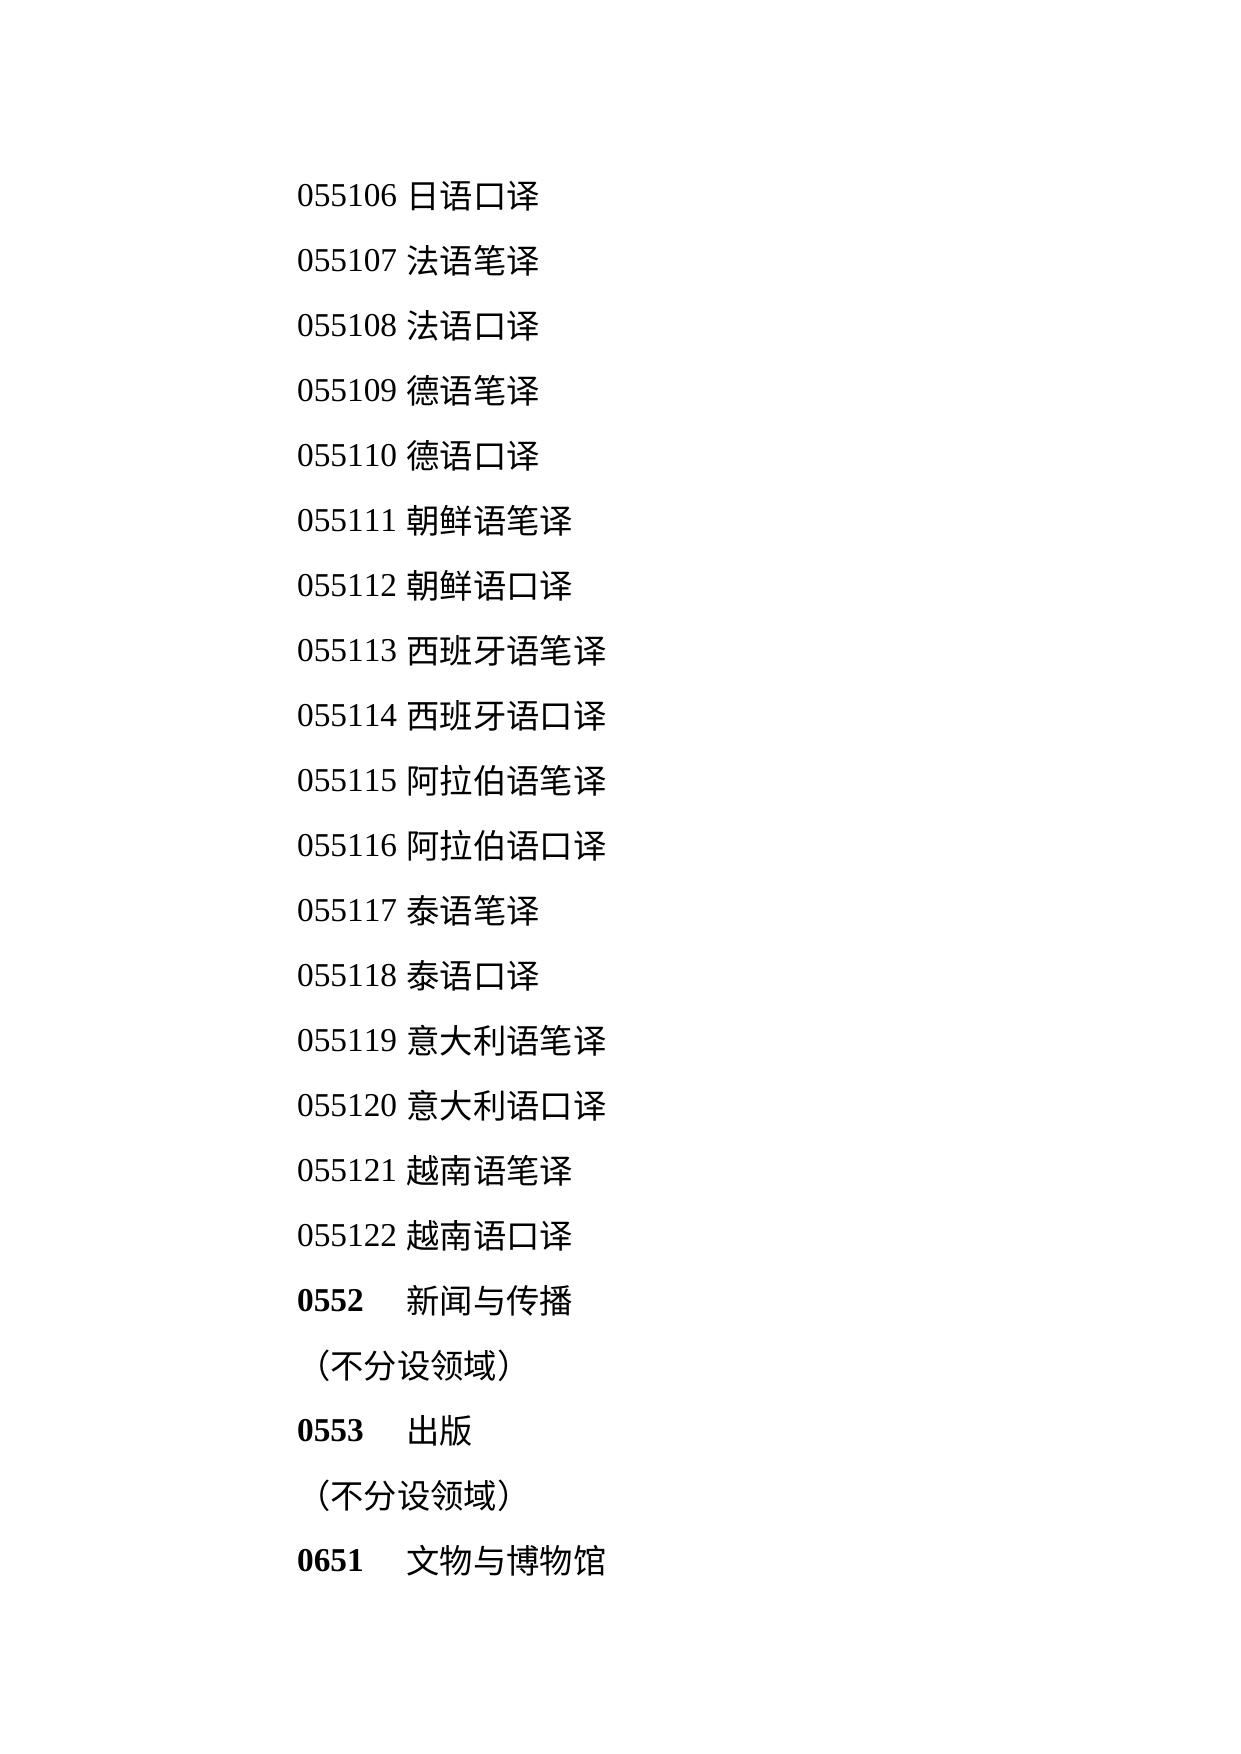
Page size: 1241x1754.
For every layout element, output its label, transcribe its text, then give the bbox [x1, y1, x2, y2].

text 055116 阿拉伯语口译 [297, 812, 1053, 877]
text 055119 意大利语笔译 [297, 1007, 1053, 1072]
text 055109 德语笔译 [297, 357, 1053, 422]
text （不分设领域） [297, 1332, 1053, 1397]
text 055118 泰语口译 [297, 942, 1053, 1007]
text 055107 法语笔译 [297, 227, 1053, 292]
text 055120 意大利语口译 [297, 1072, 1053, 1137]
text 055117 泰语笔译 [297, 877, 1053, 942]
text （不分设领域） [297, 1462, 1053, 1527]
text 0651 文物与博物馆 [297, 1527, 1053, 1592]
text 0552 新闻与传播 [297, 1267, 1053, 1332]
text 055111 朝鲜语笔译 [297, 487, 1053, 552]
text 055110 德语口译 [297, 422, 1053, 487]
text 055121 越南语笔译 [297, 1137, 1053, 1202]
text 055112 朝鲜语口译 [297, 552, 1053, 617]
text 055108 法语口译 [297, 292, 1053, 357]
text 055122 越南语口译 [297, 1202, 1053, 1267]
text 055106 日语口译 [297, 162, 1053, 227]
text 055114 西班牙语口译 [297, 682, 1053, 747]
text 055115 阿拉伯语笔译 [297, 747, 1053, 812]
text 055113 西班牙语笔译 [297, 617, 1053, 682]
text 0553 出版 [297, 1397, 1053, 1462]
